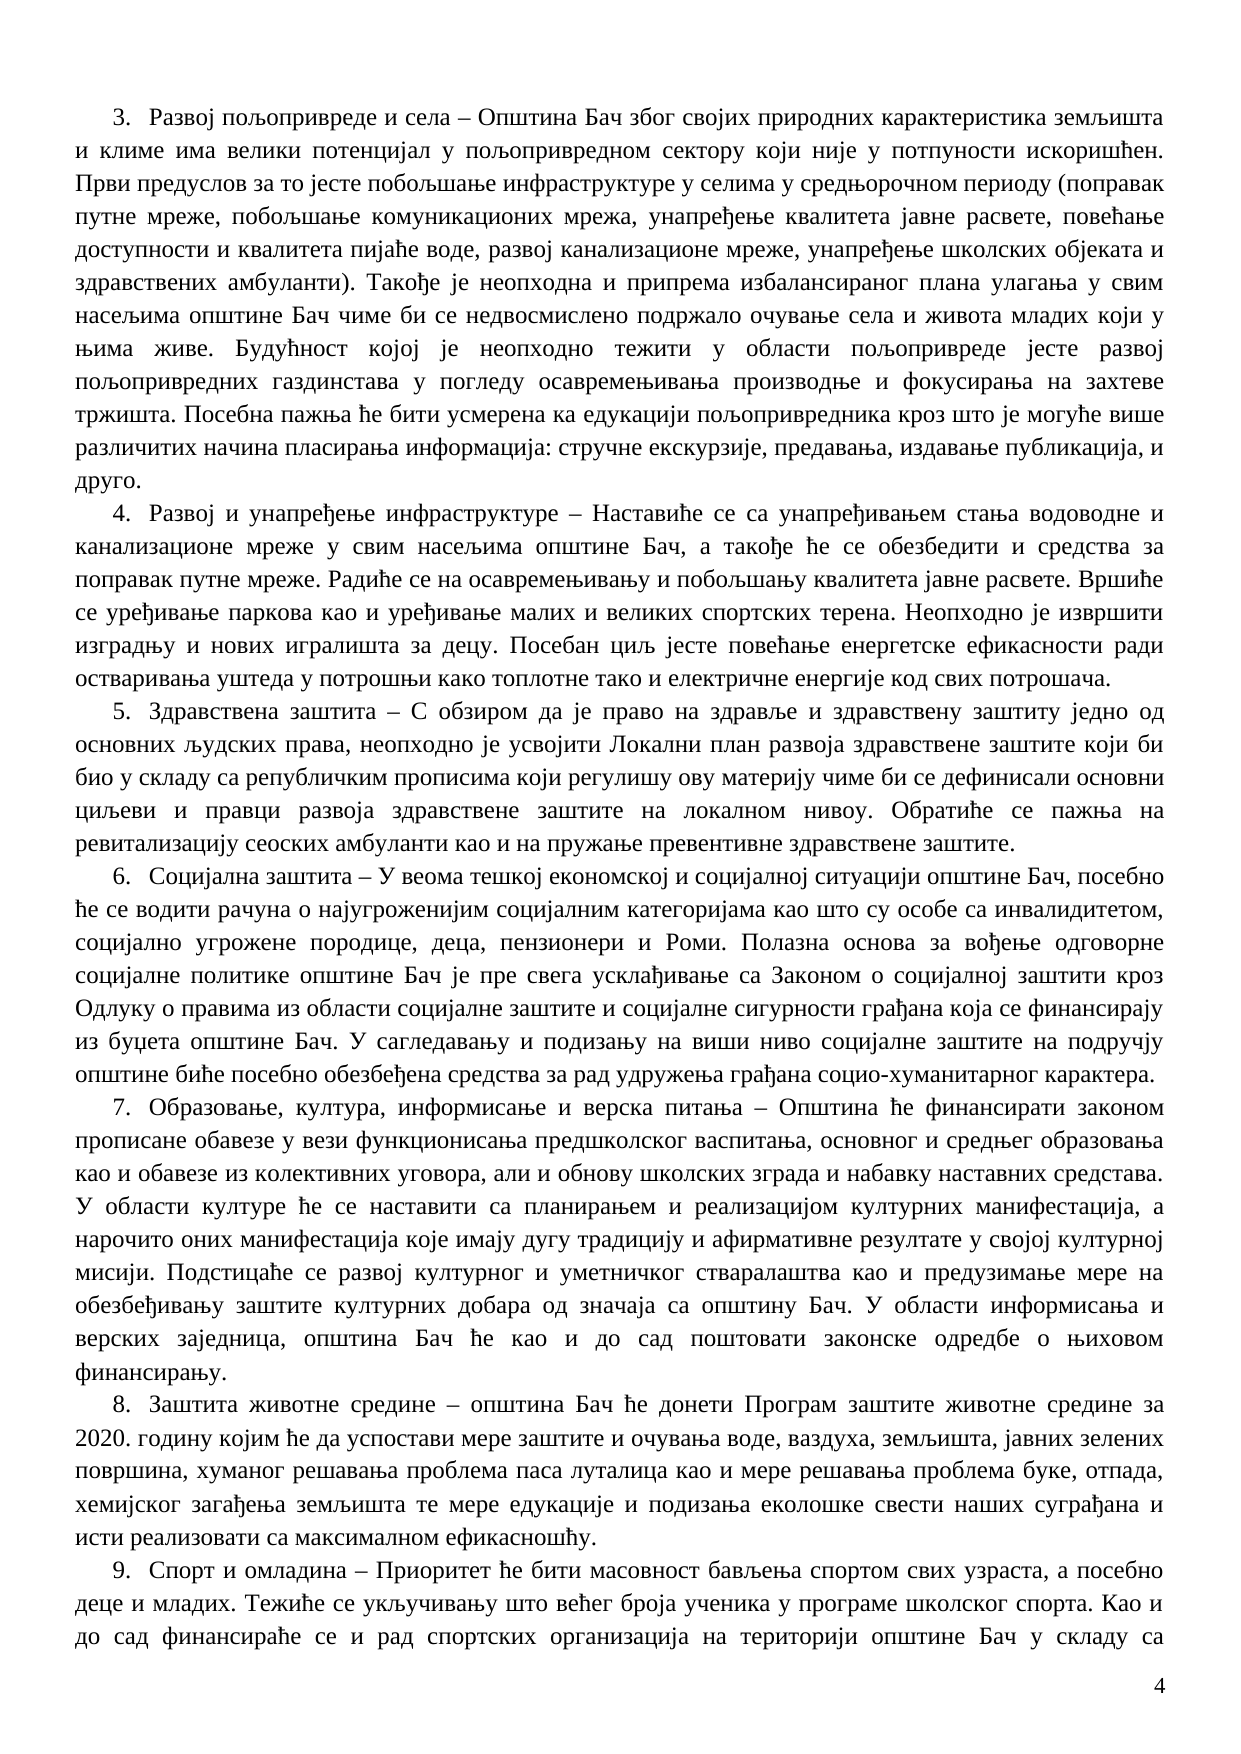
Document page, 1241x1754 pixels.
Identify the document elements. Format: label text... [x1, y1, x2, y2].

list Здравствена заштита – С обзиром да је право на здравље и здравствену заштиту једно од основних људских права, неопходно је усвојити Локални план развоја здравствене заштите који би био у складу са републичким прописима који регулишу ову материју чиме би се дефинисали основни циљеви и правци развоја здравствене заштите на локалном нивоу. Обратиће се пажња на ревитализацију сеоских амбуланти као и на пружање превентивне здравствене заштите. [75, 696, 1165, 857]
list Заштита животне средине – општина Бач ће донети Програм заштите животне средине за 2020. годину којим ће да успостави мере заштите и очувања воде, ваздуха, земљишта, јавних зелених површина, хуманог решавања проблема паса луталица као и мере решавања проблема буке, отпада, хемијског загађења земљишта те мере едукације и подизања еколошке свести наших суграђана и исти реализовати са максималном ефикасношћу. [75, 1389, 1165, 1550]
list Развој пољопривреде и села – Општина Бач због својих природних карактеристика земљишта и климе има велики потенцијал у пољопривредном сектору који није у потпуности искоришћен. Први предуслов за то јесте побољшање инфраструктуре у селима у средњорочном периоду (поправак путне мреже, побољшање комуникационих мрежа, унапређење квалитета јавне расвете, повећање доступности и квалитета пијаће воде, развој канализационе мреже, унапређење школских објеката и здравствених амбуланти). Такође је неопходна и припрема избалансираног плана улагања у свим насељима општине Бач чиме би се недвосмислено подржало очување села и живота младих који у њима живе. Будућност којој је неопходно тежити у области пољопривреде јесте развој пољопривредних газдинстава у погледу осавремењивања производње и фокусирања на захтеве тржишта. Посебна пажња ће бити усмерена ка едукацији пољопривредника кроз што је могуће више различитих начина пласирања информација: стручне екскурзије, предавања, издавање публикација, и друго. [75, 102, 1165, 494]
list Социјална заштита – У веома тешкој економској и социјалној ситуацији општине Бач, посебно ће се водити рачуна о најугроженијим социјалним категоријама као што су особе са инвалидитетом, социјално угрожене породице, деца, пензионери и Роми. Полазна основа за вођење одговорне социјалне политике општине Бач је пре свега усклађивање са Законом о социјалној заштити кроз Одлуку о правима из области социјалне заштите и социјалне сигурности грађана која се финансирају из буџета општине Бач. У сагледавању и подизању на виши ниво социјалне заштите на подручју општине биће посебно обезбеђена средства за рад удружења грађана социо-хуманитарног карактера. [75, 861, 1165, 1088]
list Образовање, култура, информисање и верска питања – Општина ће финансирати законом прописане обавезе у вези функционисања предшколског васпитања, основног и средњег образовања као и обавезе из колективних уговора, али и обнову школских зграда и набавку наставних средстава. У области културе ће се наставити са планирањем и реализацијом културних манифестација, а нарочито оних манифестација које имају дугу традицију и афирмативне резултате у својој културној мисији. Подстицаће се развој културног и уметничког стваралаштва као и предузимање мере на обезбеђивању заштите културних добара од значаја са општину Бач. У области информисања и верских заједница, општина Бач ће као и до сад поштовати законске одредбе о њиховом финансирању. [75, 1092, 1165, 1385]
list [75, 1555, 1165, 1649]
list Развој и унапређење инфраструктуре – Наставиће се са унапређивањем стања водоводне и канализационе мреже у свим насељима општине Бач, а такође ће се обезбедити и средства за поправак путне мреже. Радиће се на осавремењивању и побољшању квалитета јавне расвете. Вршиће се уређивање паркова као и уређивање малих и великих спортских терена. Неопходно је извршити изградњу и нових игралишта за децу. Посебан циљ јесте повећање енергетске ефикасности ради остваривања уштеда у потрошњи како топлотне тако и електричне енергије код свих потрошача. [75, 498, 1165, 692]
